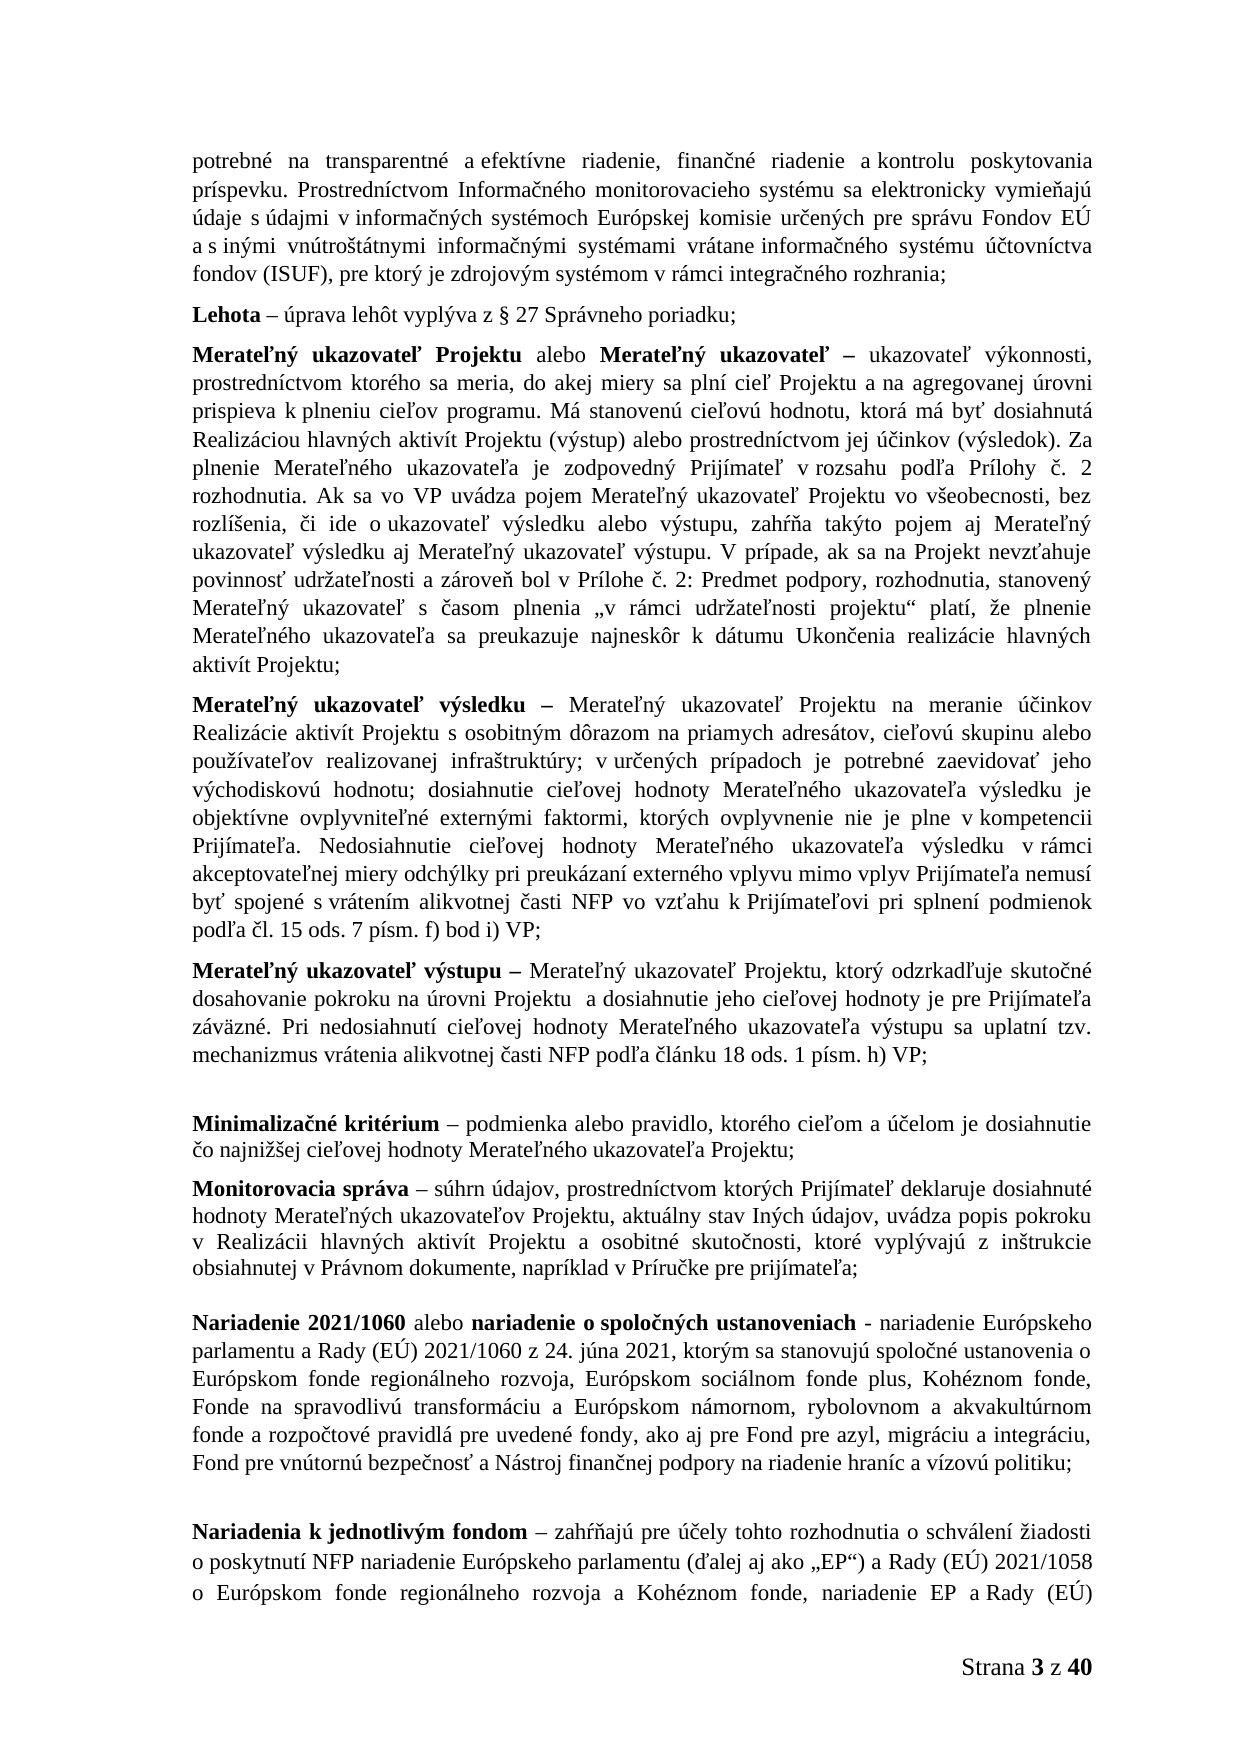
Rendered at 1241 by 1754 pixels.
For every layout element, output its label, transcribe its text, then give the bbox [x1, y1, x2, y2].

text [192, 148, 1093, 286]
text Lehota – úprava lehôt vyplýva z § 27 Správneho poriadku; [192, 301, 1093, 327]
text Merateľný ukazovateľ výsledku – Merateľný ukazovateľ Projektu na meranie účinkov Realizácie aktivít Projektu s osobitným dôrazom na priamych adresátov, cieľovú skupinu alebo používateľov realizovanej infraštruktúry; v určených prípadoch je potrebné zaevidovať jeho východiskovú hodnotu; dosiahnutie cieľovej hodnoty Merateľného ukazovateľa výsledku je objektívne ovplyvniteľné externými faktormi, ktorých ovplyvnenie nie je plne v kompetencii Prijímateľa. Nedosiahnutie cieľovej hodnoty Merateľného ukazovateľa výsledku v rámci akceptovateľnej miery odchýlky pri preukázaní externého vplyvu mimo vplyv Prijímateľa nemusí byť spojené s vrátením alikvotnej časti NFP vo vzťahu k Prijímateľovi pri splnení podmienok podľa čl. 15 ods. 7 písm. f) bod i) VP; [192, 691, 1093, 943]
text Monitorovacia správa – súhrn údajov, prostredníctvom ktorých Prijímateľ deklaruje dosiahnuté hodnoty Merateľných ukazovateľov Projektu, aktuálny stav Iných údajov, uvádza popis pokroku v Realizácii hlavných aktivít Projektu a osobitné skutočnosti, ktoré vyplývajú z inštrukcie obsiahnutej v Právnom dokumente, napríklad v Príručke pre prijímateľa; [192, 1175, 1093, 1281]
text Merateľný ukazovateľ Projektu alebo Merateľný ukazovateľ – ukazovateľ výkonnosti, prostredníctvom ktorého sa meria, do akej miery sa plní cieľ Projektu a na agregovanej úrovni prispieva k plneniu cieľov programu. Má stanovenú cieľovú hodnotu, ktorá má byť dosiahnutá Realizáciou hlavných aktivít Projektu (výstup) alebo prostredníctvom jej účinkov (výsledok). Za plnenie Merateľného ukazovateľa je zodpovedný Prijímateľ v rozsahu podľa Prílohy č. 2 rozhodnutia. Ak sa vo VP uvádza pojem Merateľný ukazovateľ Projektu vo všeobecnosti, bez rozlíšenia, či ide o ukazovateľ výsledku alebo výstupu, zahŕňa takýto pojem aj Merateľný ukazovateľ výsledku aj Merateľný ukazovateľ výstupu. V prípade, ak sa na Projekt nevzťahuje povinnosť udržateľnosti a zároveň bol v Prílohe č. 2: Predmet podpory, rozhodnutia, stanovený Merateľný ukazovateľ s časom plnenia „v rámci udržateľnosti projektu“ platí, že plnenie Merateľného ukazovateľa sa preukazuje najneskôr k dátumu Ukončenia realizácie hlavných aktivít Projektu; [192, 341, 1093, 677]
text Merateľný ukazovateľ výstupu – Merateľný ukazovateľ Projektu, ktorý odzrkadľuje skutočné dosahovanie pokroku na úrovni Projektu a dosiahnutie jeho cieľovej hodnoty je pre Prijímateľa záväzné. Pri nedosiahnutí cieľovej hodnoty Merateľného ukazovateľa výstupu sa uplatní tzv. mechanizmus vrátenia alikvotnej časti NFP podľa článku 18 ods. 1 písm. h) VP; [192, 957, 1093, 1068]
list Nariadenie 2021/1060 alebo nariadenie o spoločných ustanoveniach - nariadenie Európskeho parlamentu a Rady (EÚ) 2021/1060 z 24. júna 2021, ktorým sa stanovujú spoločné ustanovenia o Európskom fonde regionálneho rozvoja, Európskom sociálnom fonde plus, Kohéznom fonde, Fonde na spravodlivú transformáciu a Európskom námornom, rybolovnom a akvakultúrnom fonde a rozpočtové pravidlá pre uvedené fondy, ako aj pre Fond pre azyl, migráciu a integráciu, Fond pre vnútornú bezpečnosť a Nástroj finančnej podpory na riadenie hraníc a vízovú politiku; [192, 1309, 1093, 1476]
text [192, 1518, 1093, 1605]
text Minimalizačné kritérium – podmienka alebo pravidlo, ktorého cieľom a účelom je dosiahnutie čo najnižšej cieľovej hodnoty Merateľného ukazovateľa Projektu; [192, 1110, 1093, 1163]
